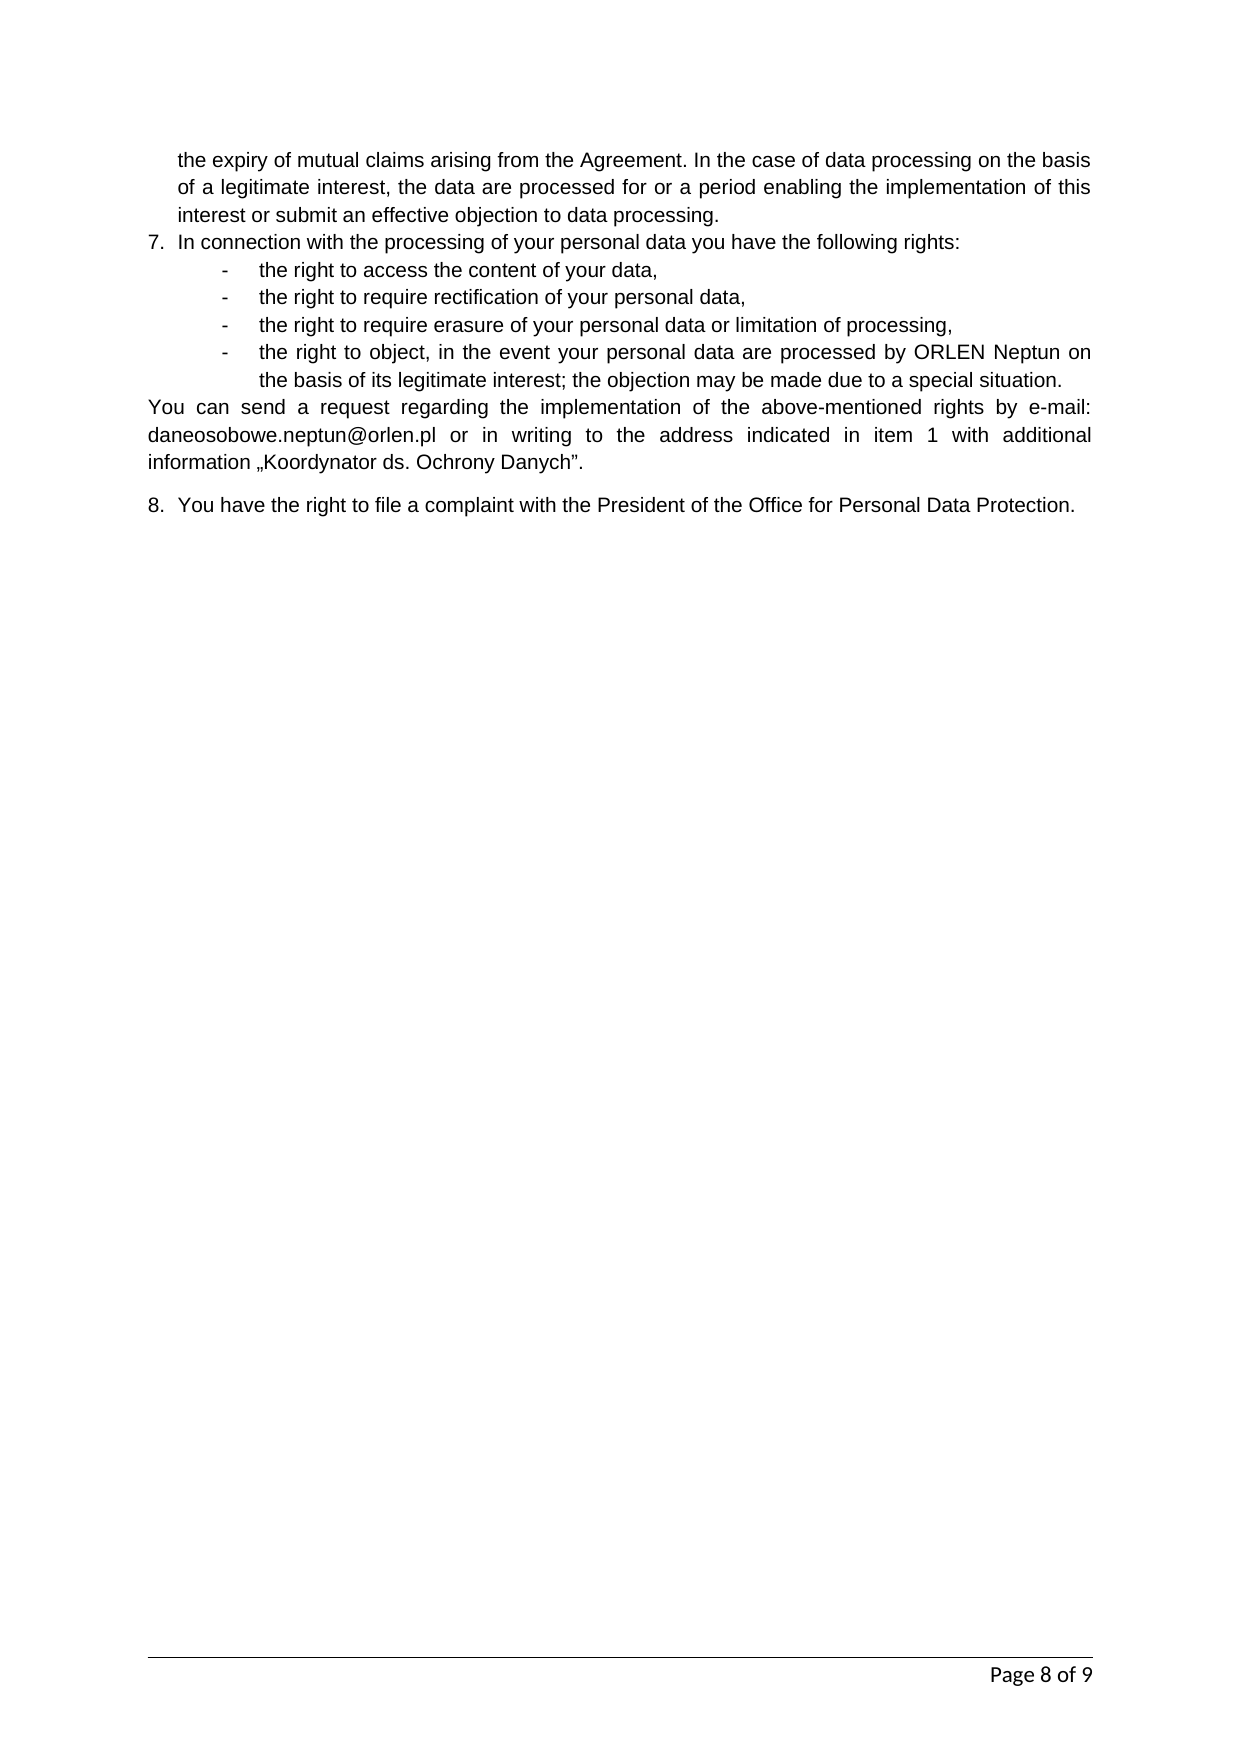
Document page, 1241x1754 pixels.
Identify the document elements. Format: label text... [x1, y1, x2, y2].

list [148, 148, 1093, 227]
list the right to require rectification of your personal data, [221, 285, 1093, 309]
list In connection with the processing of your personal data you have the following rights: [148, 230, 1093, 254]
text You can send a request regarding the implementation of the above-mentioned rights by e-mail: daneosobowe.neptun@orlen.pl or in writing to the address indicated in item 1 with additional information „Koordynator ds. Ochrony Danych”. [148, 395, 1093, 474]
list You have the right to file a complaint with the President of the Office for Personal Data Protection. [148, 493, 1093, 517]
list the right to require erasure of your personal data or limitation of processing, [221, 313, 1093, 337]
list the right to object, in the event your personal data are processed by ORLEN Neptun on the basis of its legitimate interest; the objection may be made due to a special situation. [221, 340, 1093, 392]
list the right to access the content of your data, [221, 258, 1093, 282]
